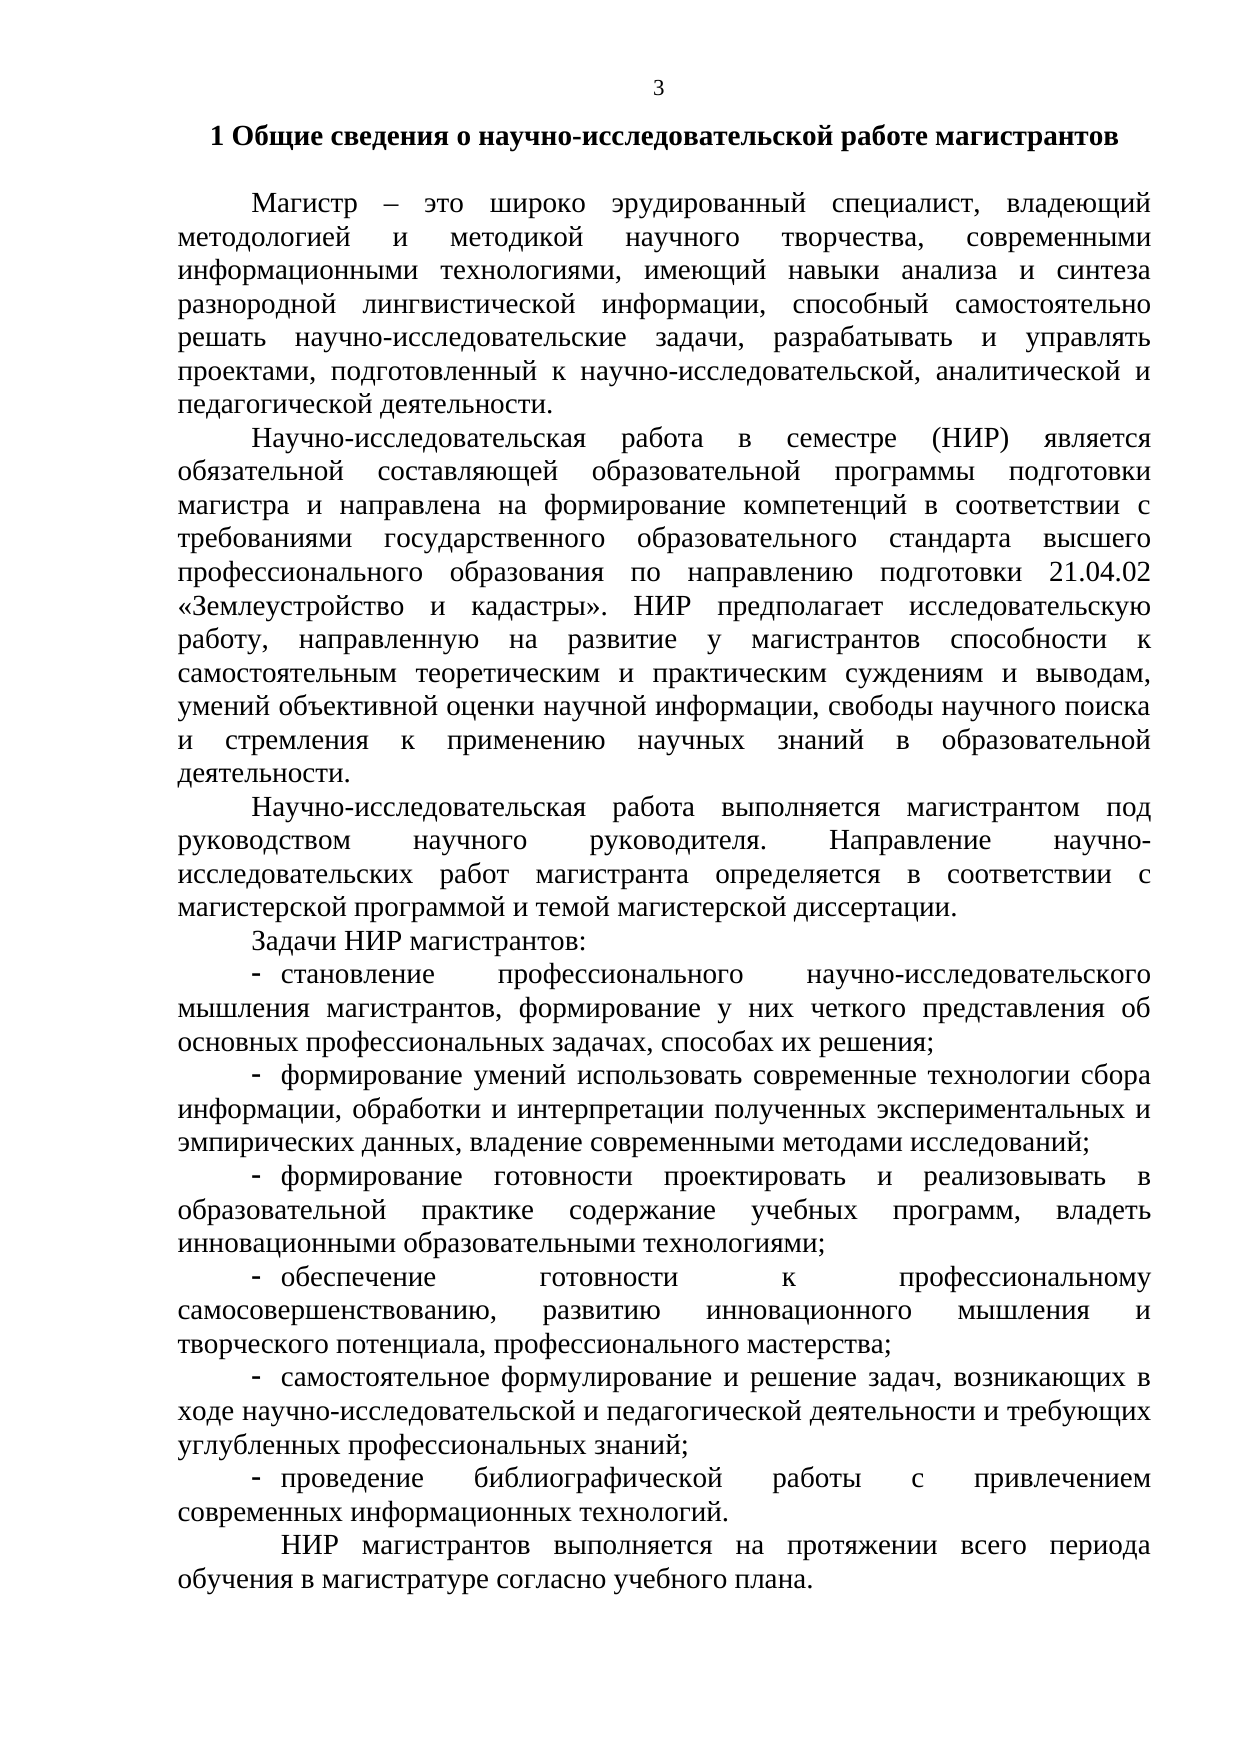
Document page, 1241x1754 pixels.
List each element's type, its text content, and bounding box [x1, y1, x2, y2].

list проведение библиографической работы с привлечением современных информационных технологий. [177, 1460, 1152, 1527]
text НИР магистрантов выполняется на протяжении всего периода обучения в магистратуре согласно учебного плана. [177, 1527, 1152, 1594]
text Задачи НИР магистрантов: [177, 923, 1152, 957]
text Научно-исследовательская работа выполняется магистрантом под руководством научного руководителя. Направление научно- исследовательских работ магистранта определяется в соответствии с магистерской программой и темой магистерской диссертации. [177, 789, 1152, 923]
text Магистр – это широко эрудированный специалист, владеющий методологией и методикой научного творчества, современными информационными технологиями, имеющий навыки анализа и синтеза разнородной лингвистической информации, способный самостоятельно решать научно-исследовательские задачи, разрабатывать и управлять проектами, подготовленный к научно-исследовательской, аналитической и педагогической деятельности. [177, 185, 1152, 420]
list формирование умений использовать современные технологии сбора информации, обработки и интерпретации полученных экспериментальных и эмпирических данных, владение современными методами исследований; [177, 1057, 1152, 1158]
list обеспечение готовности к профессиональному самосовершенствованию, развитию инновационного мышления и творческого потенциала, профессионального мастерства; [177, 1259, 1152, 1359]
list формирование готовности проектировать и реализовывать в образовательной практике содержание учебных программ, владеть инновационными образовательными технологиями; [177, 1158, 1152, 1259]
list самостоятельное формулирование и решение задач, возникающих в ходе научно-исследовательской и педагогической деятельности и требующих углубленных профессиональных знаний; [177, 1359, 1152, 1460]
list становление профессионального научно-исследовательского мышления магистрантов, формирование у них четкого представления об основных профессиональных задачах, способах их решения; [177, 957, 1152, 1057]
list 1 Общие сведения о научно-исследовательской работе магистрантов [177, 118, 1152, 152]
text Научно-исследовательская работа в семестре (НИР) является обязательной составляющей образовательной программы подготовки магистра и направлена на формирование компетенций в соответствии с требованиями государственного образовательного стандарта высшего профессионального образования по направлению подготовки 21.04.02 «Землеустройство и кадастры». НИР предполагает исследовательскую работу, направленную на развитие у магистрантов способности к самостоятельным теоретическим и практическим суждениям и выводам, умений объективной оценки научной информации, свободы научного поиска и стремления к применению научных знаний в образовательной деятельности. [177, 420, 1152, 789]
